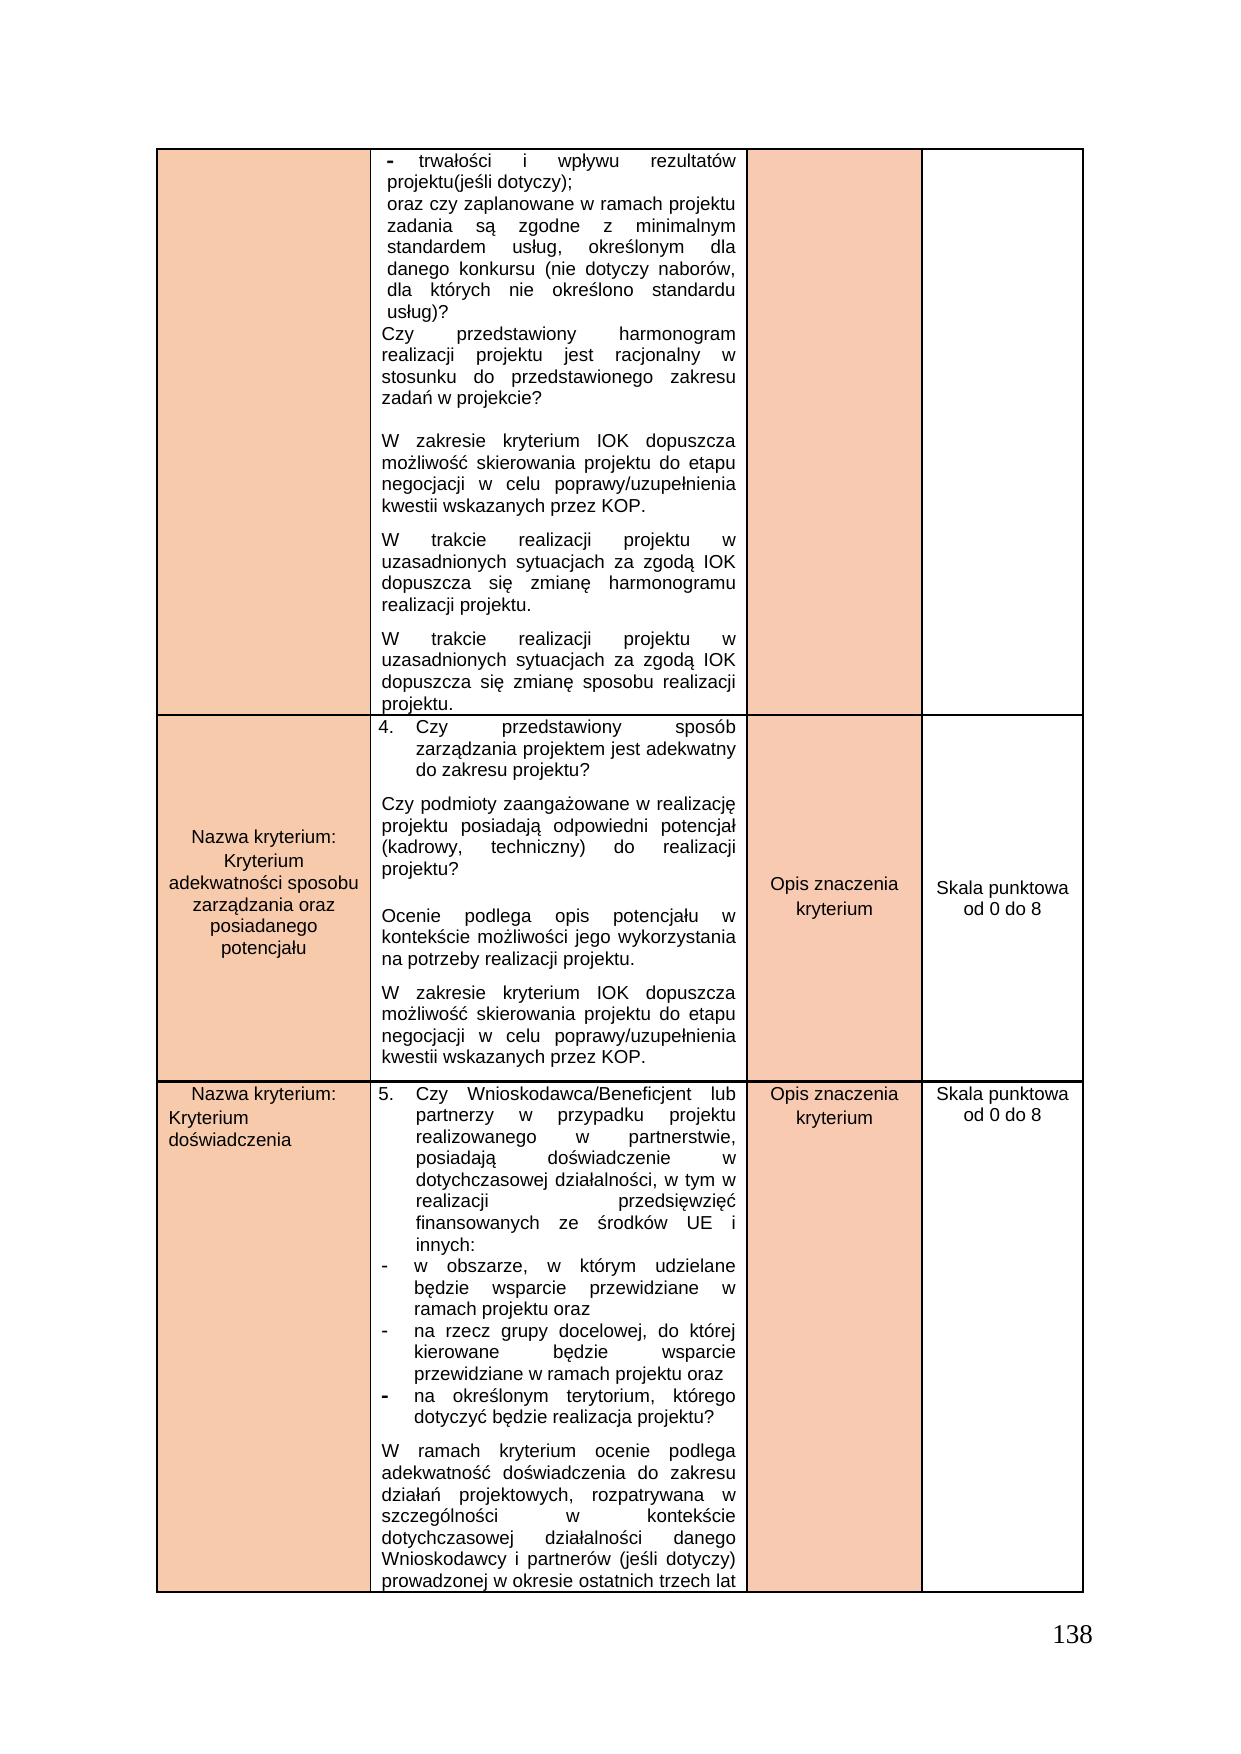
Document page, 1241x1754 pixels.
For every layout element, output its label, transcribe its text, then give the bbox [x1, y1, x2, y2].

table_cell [158, 150, 370, 714]
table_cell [371, 150, 746, 714]
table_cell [371, 1083, 746, 1591]
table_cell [748, 150, 921, 714]
table_cell Czy przedstawiony sposób zarządzania projektem jest adekwatny do zakresu projektu? Czy podmioty zaangażowane w realizację projektu posiadają odpowiedni potencjał (kadrowy, techniczny) do realizacji projektu? Ocenie podlega opis potencjału w kontekście możliwości jego wykorzystania na potrzeby realizacji projektu. W zakresie kryterium IOK dopuszcza możliwość skierowania projektu do etapu negocjacji w celu poprawy/uzupełnienia kwestii wskazanych przez KOP. [371, 716, 746, 1080]
table_cell Opis znaczenia kryterium [748, 716, 921, 1080]
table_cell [923, 150, 1082, 714]
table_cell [923, 1083, 1082, 1591]
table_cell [158, 1083, 370, 1591]
table_cell Skala punktowa od 0 do 8 [923, 716, 1082, 1080]
table_cell Nazwa kryterium: Kryterium adekwatności sposobu zarządzania oraz posiadanego potencjału [158, 716, 370, 1080]
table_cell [748, 1083, 921, 1591]
